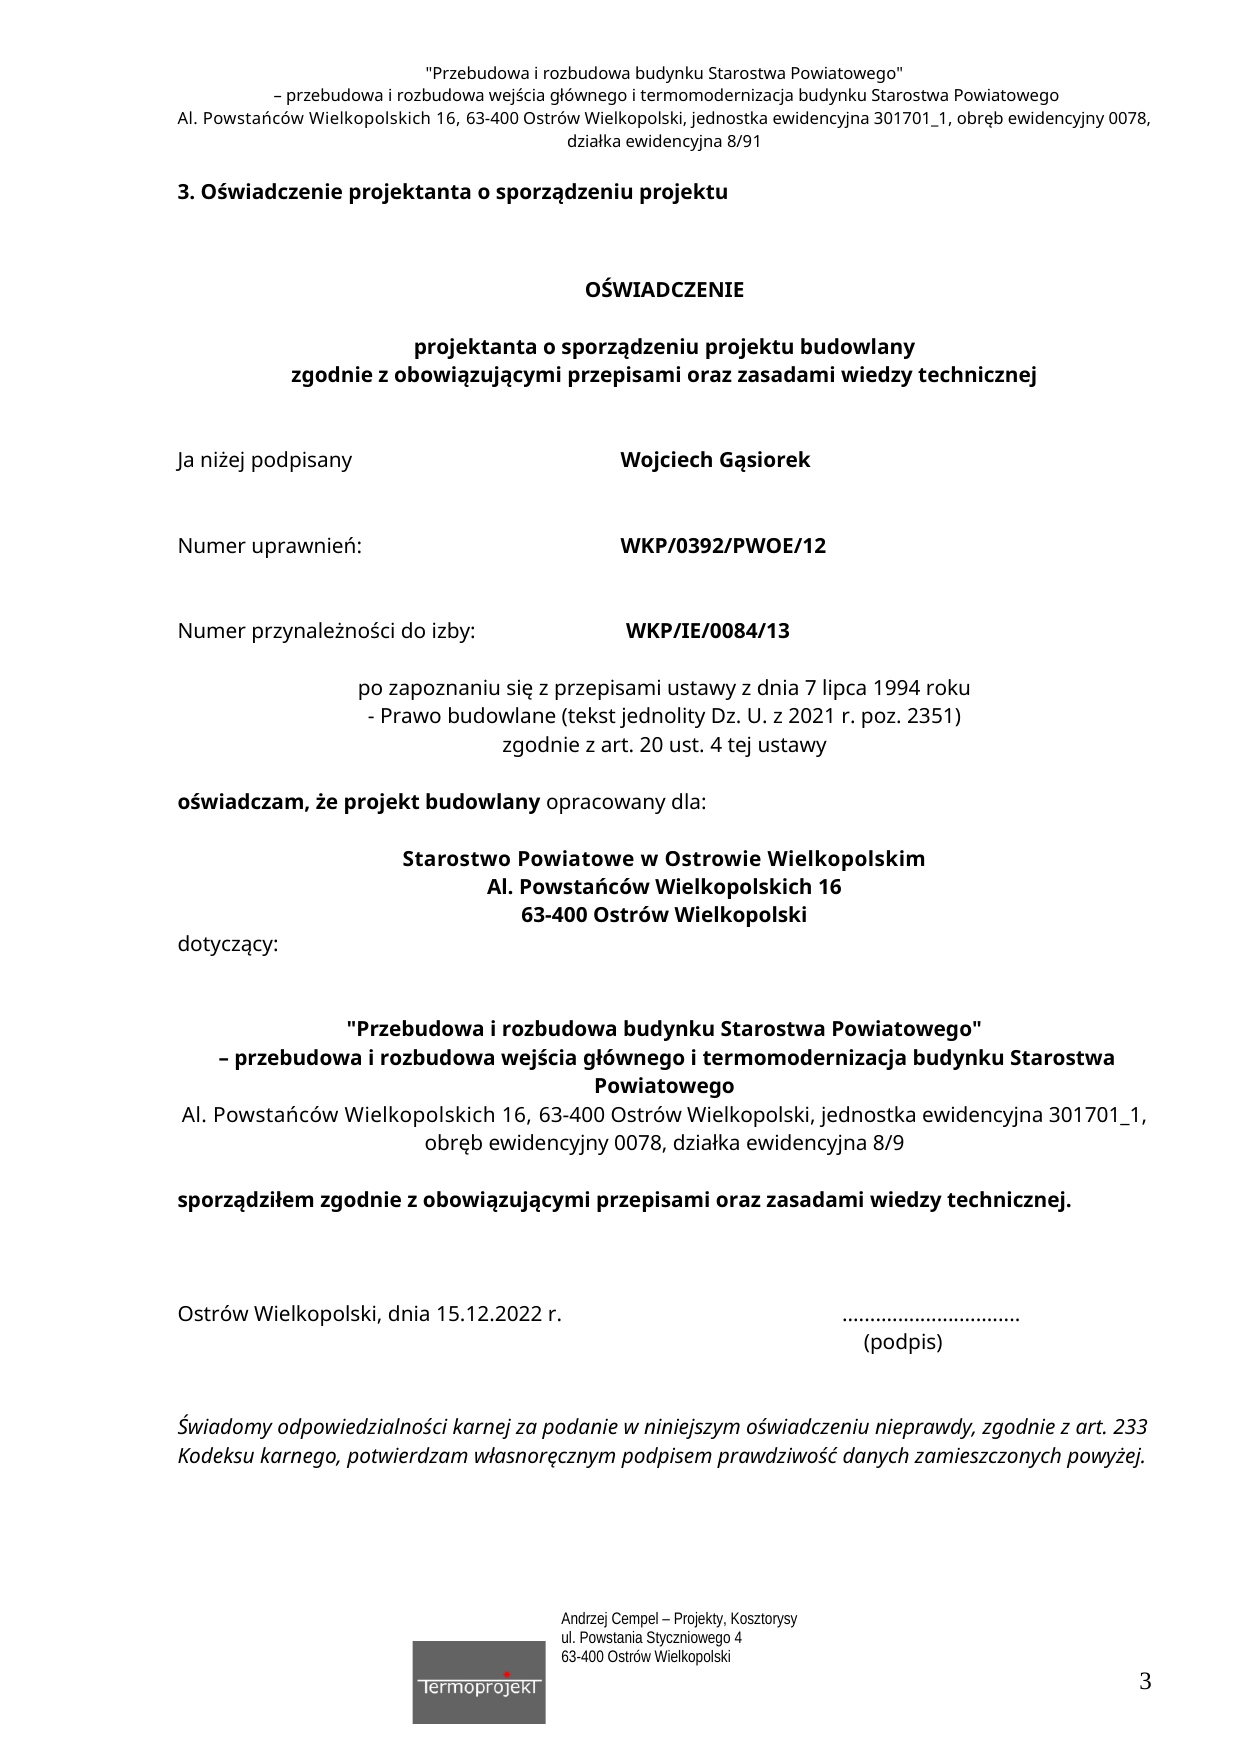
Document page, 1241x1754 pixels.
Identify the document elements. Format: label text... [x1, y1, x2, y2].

text Numer uprawnień: WKP/0392/PWOE/12 [177, 531, 1152, 559]
text Al. Powstańców Wielkopolskich 16, 63-400 Ostrów Wielkopolski, jednostka ewidencyjna 301701_1, obręb ewidencyjny 0078, działka ewidencyjna 8/9 [177, 1100, 1152, 1157]
picture [411, 1641, 546, 1723]
text dotyczący: [177, 929, 1152, 957]
text zgodnie z art. 20 ust. 4 tej ustawy [177, 730, 1152, 758]
text - Prawo budowlane (tekst jednolity Dz. U. z 2021 r. poz. 2351) [177, 702, 1152, 730]
text oświadczam, że projekt budowlany opracowany dla: [177, 787, 1152, 815]
text Ja niżej podpisany Wojciech Gąsiorek [177, 446, 1152, 474]
text Al. Powstańców Wielkopolskich 16 [177, 872, 1152, 901]
subtitle 3. Oświadczenie projektanta o sporządzeniu projektu [177, 177, 1152, 206]
text "Przebudowa i rozbudowa budynku Starostwa Powiatowego" [177, 1014, 1152, 1043]
text zgodnie z obowiązującymi przepisami oraz zasadami wiedzy technicznej [177, 360, 1152, 389]
text sporządziłem zgodnie z obowiązującymi przepisami oraz zasadami wiedzy technicznej. [177, 1185, 1152, 1213]
text 63-400 Ostrów Wielkopolski [177, 901, 1152, 929]
text Numer przynależności do izby: WKP/IE/0084/13 [177, 616, 1152, 645]
text Świadomy odpowiedzialności karnej za podanie w niniejszym oświadczeniu nieprawdy, zgodnie z art. 233 Kodeksu karnego, potwierdzam własnoręcznym podpisem prawdziwość danych zamieszczonych powyżej. [177, 1412, 1152, 1469]
text – przebudowa i rozbudowa wejścia głównego i termomodernizacja budynku Starostwa Powiatowego [177, 1043, 1152, 1100]
text (podpis) [177, 1327, 1152, 1356]
text projektanta o sporządzeniu projektu budowlany [177, 332, 1152, 360]
text Starostwo Powiatowe w Ostrowie Wielkopolskim [177, 844, 1152, 872]
text OŚWIADCZENIE [177, 275, 1152, 303]
text po zapoznaniu się z przepisami ustawy z dnia 7 lipca 1994 roku [177, 673, 1152, 702]
text Ostrów Wielkopolski, dnia 15.12.2022 r. ................................ [177, 1299, 1152, 1327]
